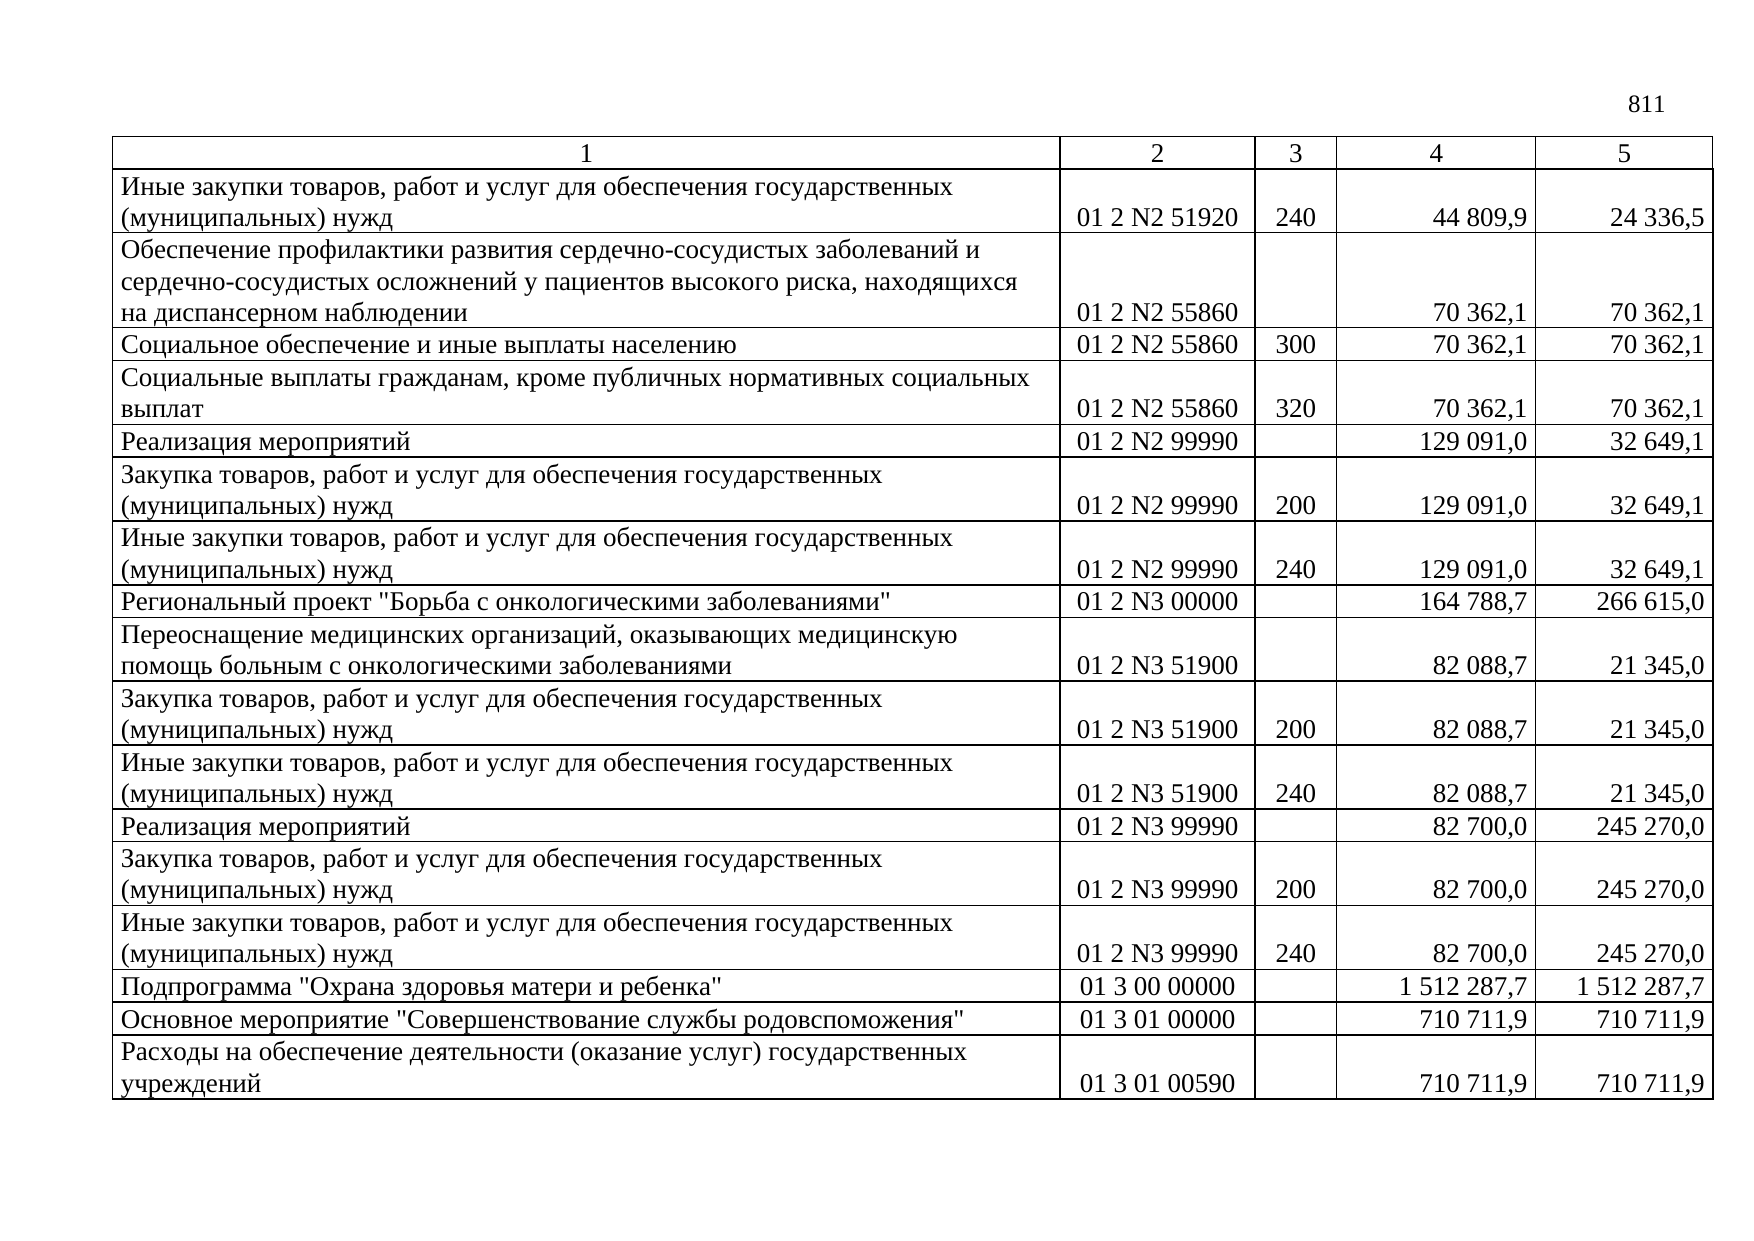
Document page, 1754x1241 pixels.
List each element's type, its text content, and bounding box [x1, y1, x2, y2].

table_cell 82 700,0 [1337, 810, 1535, 841]
table_cell Реализация мероприятий [113, 425, 1059, 456]
table_cell 01 2 N3 51900 [1061, 618, 1254, 680]
table_cell 200 [1256, 842, 1336, 905]
table_cell 01 2 N3 99990 [1061, 810, 1254, 841]
table_cell Закупка товаров, работ и услуг для обеспечения государственных (муниципальных) нужд [113, 458, 1059, 520]
table_header 2 [1061, 137, 1254, 168]
table_cell 32 649,1 [1536, 458, 1712, 520]
table_cell 164 788,7 [1337, 586, 1535, 617]
table_cell Переоснащение медицинских организаций, оказывающих медицинскую помощь больным с онкологическими заболеваниями [113, 618, 1059, 680]
table_cell 01 3 00 00000 [1061, 970, 1254, 1001]
table_cell 70 362,1 [1536, 328, 1712, 359]
table_header 5 [1536, 137, 1712, 168]
table_cell 24 336,5 [1536, 170, 1712, 232]
table_cell 44 809,9 [1337, 170, 1535, 232]
table_cell [1256, 233, 1336, 327]
table_cell 82 700,0 [1337, 842, 1535, 905]
table_cell 70 362,1 [1337, 233, 1535, 327]
table_cell 70 362,1 [1536, 233, 1712, 327]
table_cell [1256, 618, 1336, 680]
table_cell 200 [1256, 682, 1336, 744]
table_cell 200 [1256, 458, 1336, 520]
table_cell 70 362,1 [1337, 361, 1535, 423]
table_cell 32 649,1 [1536, 425, 1712, 456]
table_cell Социальные выплаты гражданам, кроме публичных нормативных социальных выплат [113, 361, 1059, 423]
table_cell 129 091,0 [1337, 458, 1535, 520]
table_cell 129 091,0 [1337, 425, 1535, 456]
table_cell 82 088,7 [1337, 682, 1535, 744]
table_header 1 [113, 137, 1059, 168]
table_cell 245 270,0 [1536, 906, 1712, 968]
table_cell [1256, 810, 1336, 841]
table_cell 01 3 01 00590 [1061, 1036, 1254, 1098]
table_cell 82 088,7 [1337, 618, 1535, 680]
table_cell 710 711,9 [1337, 1036, 1535, 1098]
table_cell Основное мероприятие "Совершенствование службы родовспоможения" [113, 1003, 1059, 1034]
table_cell 245 270,0 [1536, 810, 1712, 841]
table_cell Социальное обеспечение и иные выплаты населению [113, 328, 1059, 359]
table_cell Закупка товаров, работ и услуг для обеспечения государственных (муниципальных) нужд [113, 682, 1059, 744]
table_cell 01 3 01 00000 [1061, 1003, 1254, 1034]
table_cell 01 2 N2 99990 [1061, 425, 1254, 456]
table_cell 320 [1256, 361, 1336, 423]
table_cell [1256, 1036, 1336, 1098]
table_cell 01 2 N3 51900 [1061, 682, 1254, 744]
table_cell 70 362,1 [1536, 361, 1712, 423]
table_cell 245 270,0 [1536, 842, 1712, 905]
table_cell 32 649,1 [1536, 522, 1712, 584]
table_cell 710 711,9 [1536, 1036, 1712, 1098]
table_cell 01 2 N3 51900 [1061, 746, 1254, 808]
table_cell Обеспечение профилактики развития сердечно-сосудистых заболеваний и сердечно-сосудистых осложнений у пациентов высокого риска, находящихся на диспансерном наблюдении [113, 233, 1059, 327]
table_cell 300 [1256, 328, 1336, 359]
table_cell Закупка товаров, работ и услуг для обеспечения государственных (муниципальных) нужд [113, 842, 1059, 905]
table_cell 129 091,0 [1337, 522, 1535, 584]
table_cell [1256, 586, 1336, 617]
table_cell 240 [1256, 746, 1336, 808]
table_cell Иные закупки товаров, работ и услуг для обеспечения государственных (муниципальных) нужд [113, 746, 1059, 808]
table_cell 01 2 N2 55860 [1061, 361, 1254, 423]
table_cell Иные закупки товаров, работ и услуг для обеспечения государственных (муниципальных) нужд [113, 522, 1059, 584]
table_cell Подпрограмма "Охрана здоровья матери и ребенка" [113, 970, 1059, 1001]
table_cell 1 512 287,7 [1536, 970, 1712, 1001]
table_header 3 [1256, 137, 1336, 168]
table_cell 01 2 N3 00000 [1061, 586, 1254, 617]
table_cell 01 2 N2 99990 [1061, 458, 1254, 520]
table_cell Иные закупки товаров, работ и услуг для обеспечения государственных (муниципальных) нужд [113, 906, 1059, 968]
table_cell 01 2 N3 99990 [1061, 906, 1254, 968]
table_cell 70 362,1 [1337, 328, 1535, 359]
table_cell 01 2 N2 55860 [1061, 328, 1254, 359]
table_cell 1 512 287,7 [1337, 970, 1535, 1001]
table_cell [1256, 1003, 1336, 1034]
table_cell 240 [1256, 522, 1336, 584]
table_cell Расходы на обеспечение деятельности (оказание услуг) государственных учреждений [113, 1036, 1059, 1098]
table_cell 710 711,9 [1337, 1003, 1535, 1034]
table_cell Региональный проект "Борьба с онкологическими заболеваниями" [113, 586, 1059, 617]
table_cell 21 345,0 [1536, 618, 1712, 680]
table_cell 240 [1256, 906, 1336, 968]
table_cell 82 700,0 [1337, 906, 1535, 968]
table_cell 01 2 N3 99990 [1061, 842, 1254, 905]
table_cell 82 088,7 [1337, 746, 1535, 808]
table_cell 01 2 N2 99990 [1061, 522, 1254, 584]
table_cell Иные закупки товаров, работ и услуг для обеспечения государственных (муниципальных) нужд [113, 170, 1059, 232]
table_cell 266 615,0 [1536, 586, 1712, 617]
table_cell 240 [1256, 170, 1336, 232]
table_cell 21 345,0 [1536, 682, 1712, 744]
table_cell 710 711,9 [1536, 1003, 1712, 1034]
table_cell [1256, 425, 1336, 456]
table_header 4 [1337, 137, 1535, 168]
table_cell [1256, 970, 1336, 1001]
table_cell 01 2 N2 51920 [1061, 170, 1254, 232]
table_cell Реализация мероприятий [113, 810, 1059, 841]
table_cell 21 345,0 [1536, 746, 1712, 808]
table_cell 01 2 N2 55860 [1061, 233, 1254, 327]
